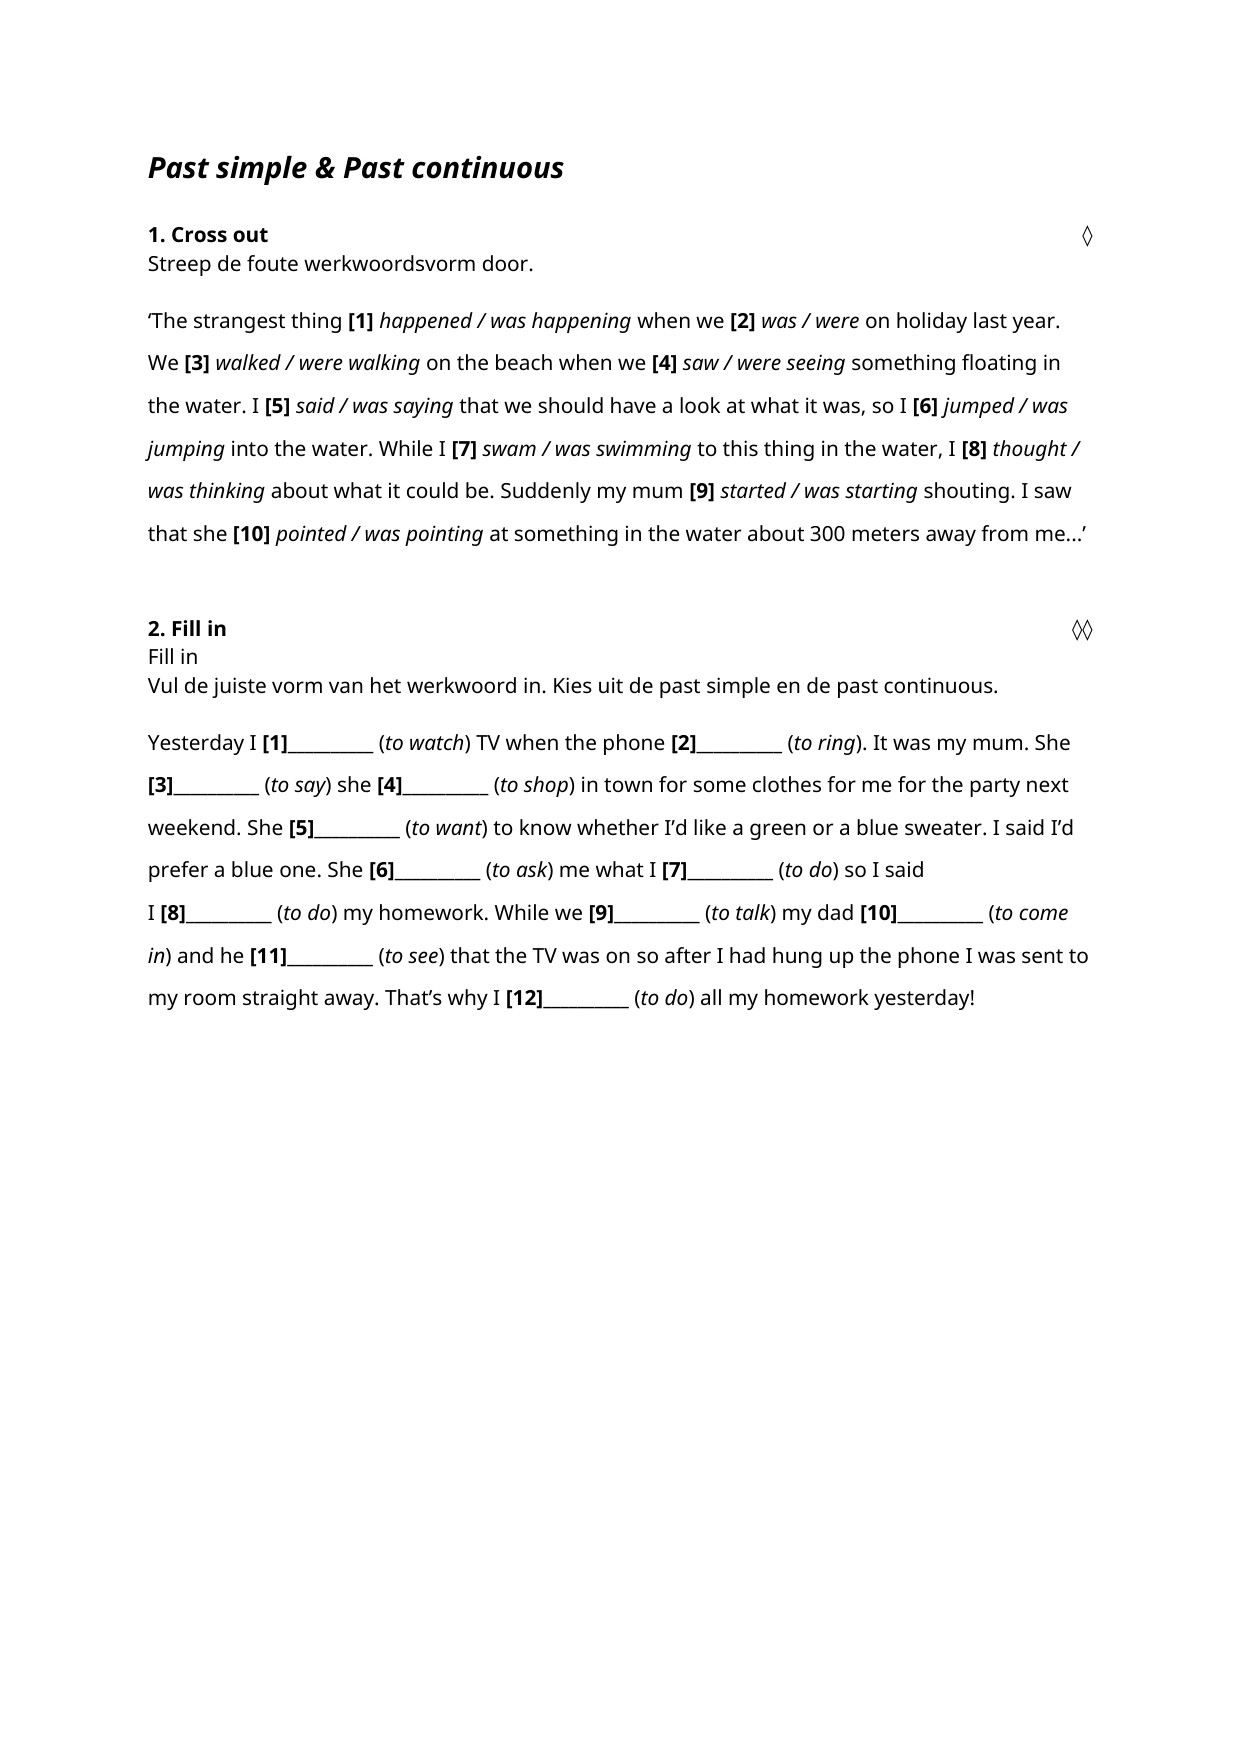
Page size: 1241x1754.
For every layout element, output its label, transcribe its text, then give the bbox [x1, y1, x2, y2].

text Vul de juiste vorm van het werkwoord in. Kies uit de past simple en de past continuous. [148, 671, 1093, 699]
text 2. Fill in ◊◊ [148, 614, 1093, 642]
text Past simple & Past continuous [148, 148, 1093, 187]
text Streep de foute werkwoordsvorm door. [148, 249, 1093, 277]
text Yesterday I [1]__________ (to watch) TV when the phone [2]__________ (to ring). It was my mum. She [3]__________ (to say) she [4]__________ (to shop) in town for some clothes for me for the party next weekend. She [5]__________ (to want) to know whether I’d like a green or a blue sweater. I said I’d prefer a blue one. She [6]__________ (to ask) me what I [7]__________ (to do) so I said [148, 728, 1093, 884]
text We [3] walked / were walking on the beach when we [4] saw / were seeing something floating in the water. I [5] said / was saying that we should have a look at what it was, so I [6] jumped / was jumping into the water. While I [7] swam / was swimming to this thing in the water, I [8] thought / was thinking about what it could be. Suddenly my mum [9] started / was starting shouting. I saw that she [10] pointed / was pointing at something in the water about away from me...’ [148, 348, 1093, 547]
text I [8]__________ (to do) my homework. While we [9]__________ (to talk) my dad [10]__________ (to come in) and he [11]__________ (to see) that the TV was on so after I had hung up the phone I was sent to my room straight away. That’s why I [12]__________ (to do) all my homework yesterday! [148, 898, 1093, 1012]
text Fill in [148, 642, 1093, 671]
text ‘The strangest thing [1] happened / was happening when we [2] was / were on holiday last year. [148, 306, 1093, 334]
text 1. Cross out ◊ [148, 221, 1093, 249]
